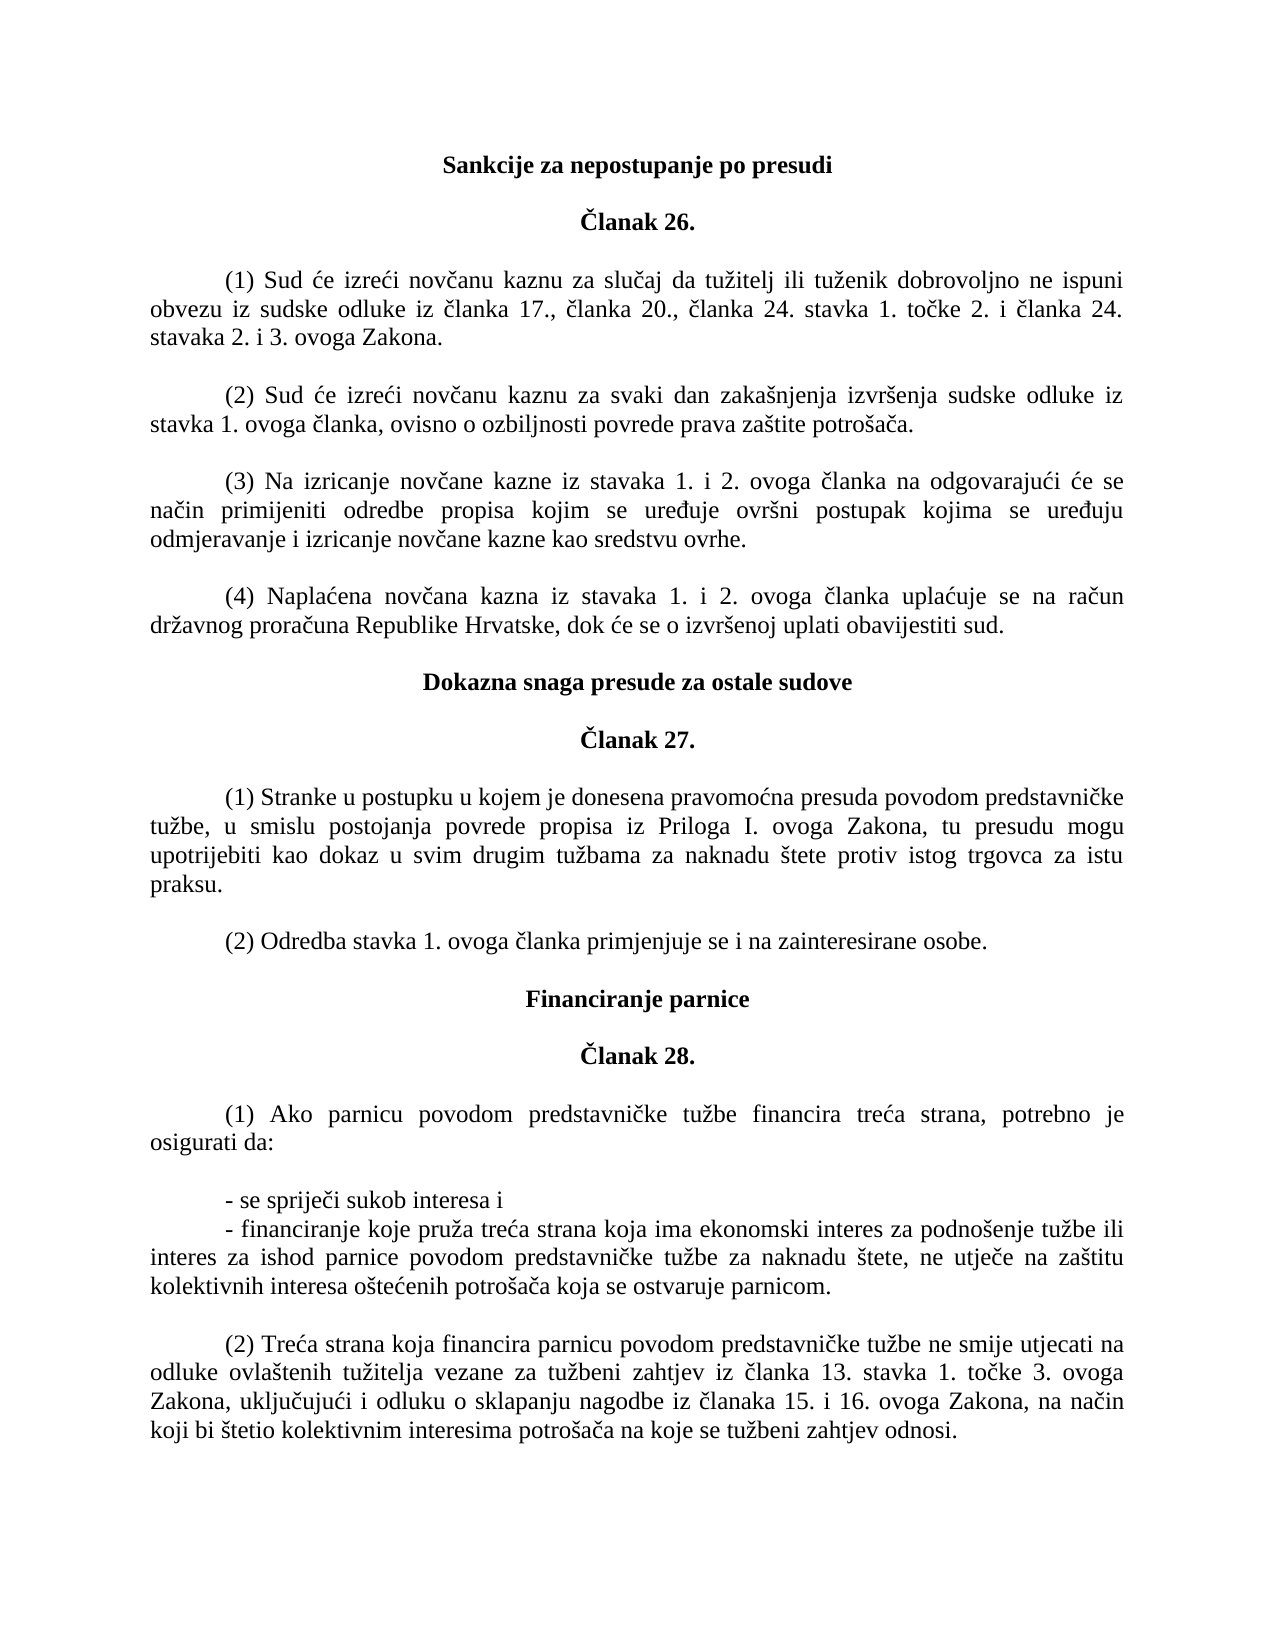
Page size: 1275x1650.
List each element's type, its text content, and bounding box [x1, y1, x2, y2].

text Članak 26. [150, 207, 1125, 236]
text (1) Sud će izreći novčanu kaznu za slučaj da tužitelj ili tuženik dobrovoljno ne ispuni obvezu iz sudske odluke iz članka 17., članka 20., članka 24. stavka 1. točke 2. i članka 24. stavaka 2. i 3. ovoga Zakona. [150, 265, 1125, 351]
text (2) Sud će izreći novčanu kaznu za svaki dan zakašnjenja izvršenja sudske odluke iz stavka 1. ovoga članka, ovisno o ozbiljnosti povrede prava zaštite potrošača. [150, 380, 1125, 437]
text (2) Odredba stavka 1. ovoga članka primjenjuje se i na zainteresirane osobe. [150, 926, 1125, 955]
text (3) Na izricanje novčane kazne iz stavaka 1. i 2. ovoga članka na odgovarajući će se način primijeniti odredbe propisa kojim se uređuje ovršni postupak kojima se uređuju odmjeravanje i izricanje novčane kazne kao sredstvu ovrhe. [150, 466, 1125, 552]
text Dokazna snaga presude za ostale sudove [150, 667, 1125, 696]
text - financiranje koje pruža treća strana koja ima ekonomski interes za podnošenje tužbe ili interes za ishod parnice povodom predstavničke tužbe za naknadu štete, ne utječe na zaštitu kolektivnih interesa oštećenih potrošača koja se ostvaruje parnicom. [150, 1214, 1125, 1300]
text (1) Stranke u postupku u kojem je donesena pravomoćna presuda povodom predstavničke tužbe, u smislu postojanja povrede propisa iz Priloga I. ovoga Zakona, tu presudu mogu upotrijebiti kao dokaz u svim drugim tužbama za naknadu štete protiv istog trgovca za istu praksu. [150, 782, 1125, 897]
text (4) Naplaćena novčana kazna iz stavaka 1. i 2. ovoga članka uplaćuje se na račun državnog proračuna Republike Hrvatske, dok će se o izvršenoj uplati obavijestiti sud. [150, 581, 1125, 639]
text Financiranje parnice [150, 984, 1125, 1012]
text - se spriječi sukob interesa i [150, 1185, 1125, 1214]
text Sankcije za nepostupanje po presudi [150, 150, 1125, 179]
text (2) Treća strana koja financira parnicu povodom predstavničke tužbe ne smije utjecati na odluke ovlaštenih tužitelja vezane za tužbeni zahtjev iz članka 13. stavka 1. točke 3. ovoga Zakona, uključujući i odluku o sklapanju nagodbe iz članaka 15. i 16. ovoga Zakona, na način koji bi štetio kolektivnim interesima potrošača na koje se tužbeni zahtjev odnosi. [150, 1329, 1125, 1444]
text (1) Ako parnicu povodom predstavničke tužbe financira treća strana, potrebno je osigurati da: [150, 1099, 1125, 1156]
text Članak 27. [150, 725, 1125, 754]
text Članak 28. [150, 1041, 1125, 1070]
